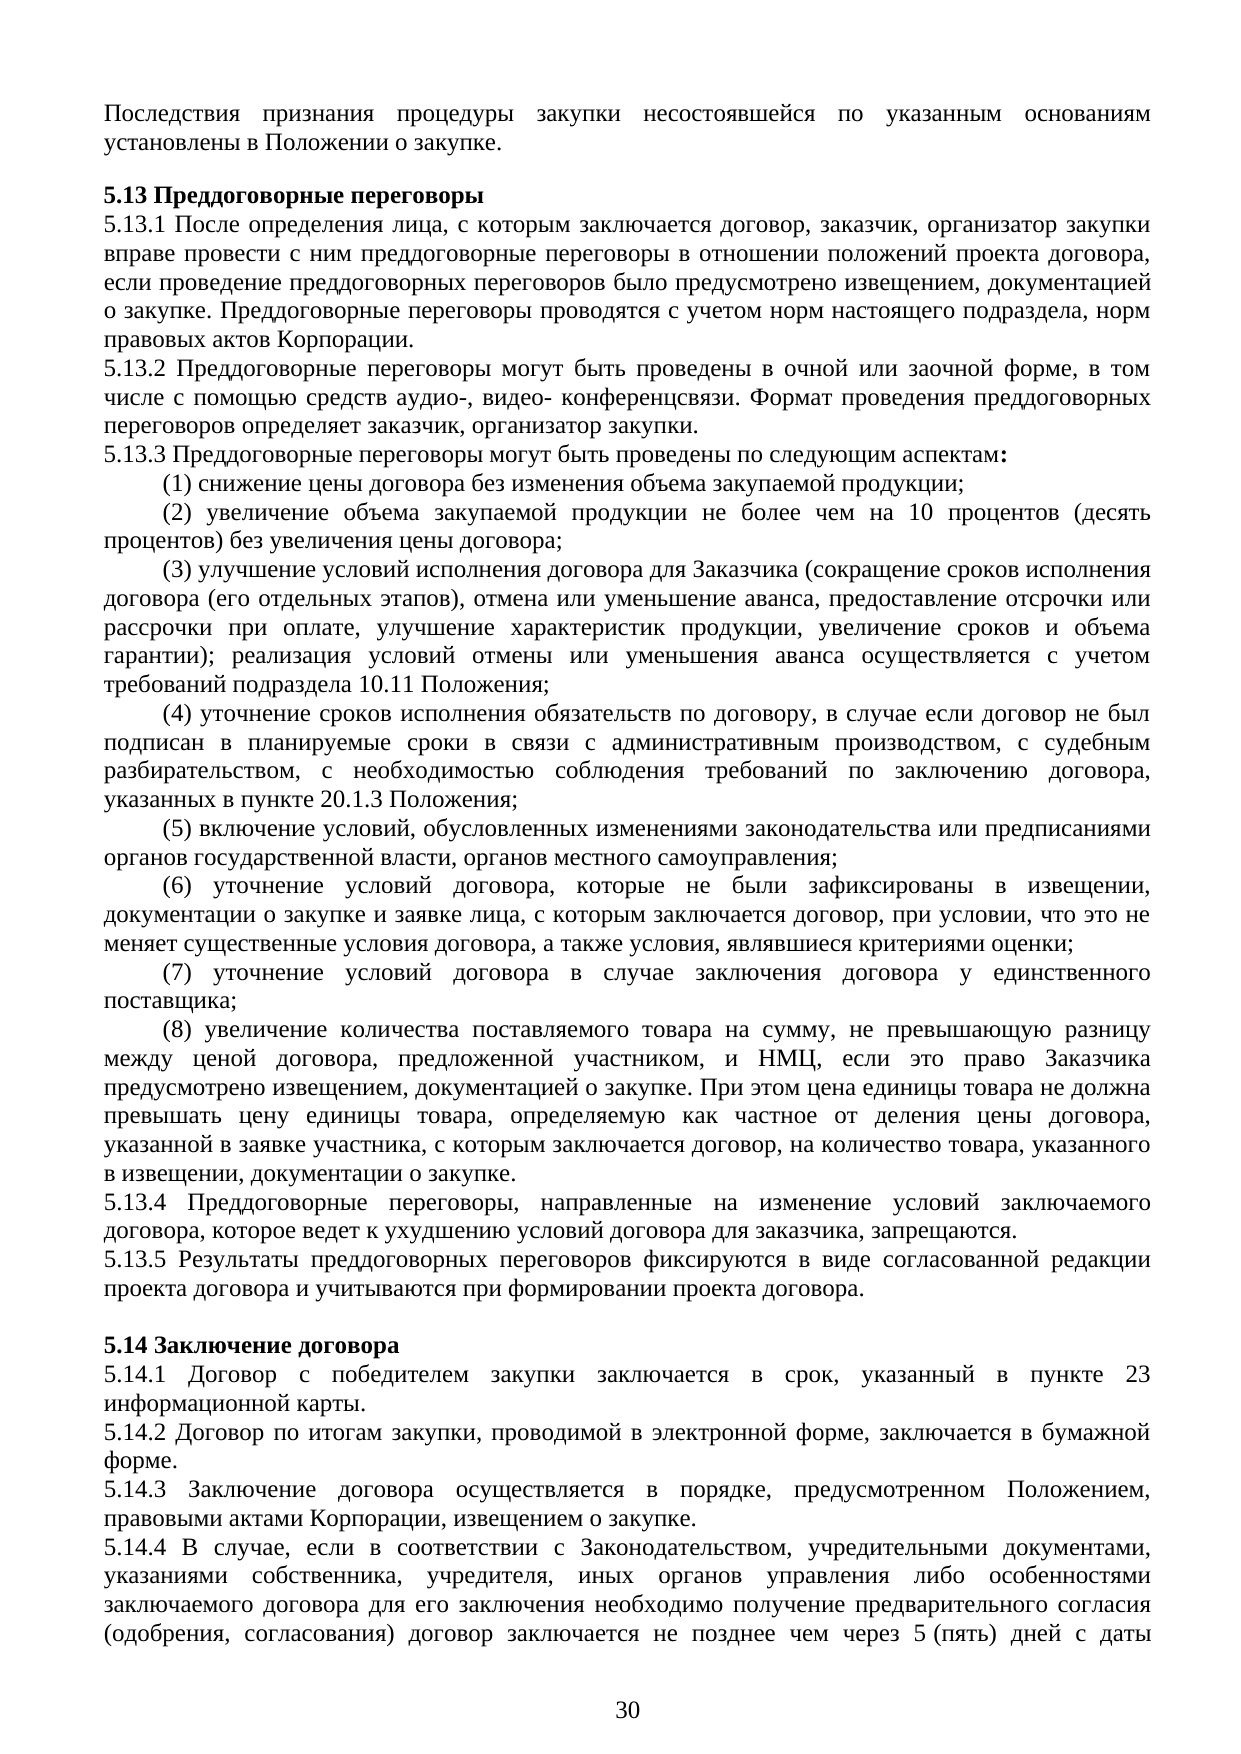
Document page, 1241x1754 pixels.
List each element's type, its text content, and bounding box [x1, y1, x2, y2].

text (8) увеличение количества поставляемого товара на сумму, не превышающую разницу между ценой договора, предложенной участником, и НМЦ, если это право Заказчика предусмотрено извещением, документацией о закупке. При этом цена единицы товара не должна превышать цену единицы товара, определяемую как частное от деления цены договора, указанной в заявке участника, с которым заключается договор, на количество товара, указанного в извещении, документации о закупке. [103, 1014, 1152, 1187]
text (6) уточнение условий договора, которые не были зафиксированы в извещении, документации о закупке и заявке лица, с которым заключается договор, при условии, что это не меняет существенные условия договора, а также условия, являвшиеся критериями оценки; [103, 870, 1152, 957]
text 5.13.3 Преддоговорные переговоры могут быть проведены по следующим аспектам: [103, 439, 1152, 468]
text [103, 1532, 1152, 1647]
text (1) снижение цены договора без изменения объема закупаемой продукции; [103, 468, 1152, 497]
text 5.14.3 Заключение договора осуществляется в порядке, предусмотренном Положением, правовыми актами Корпорации, извещением о закупке. [103, 1474, 1152, 1532]
text 5.14.2 Договор по итогам закупки, проводимой в электронной форме, заключается в бумажной форме. [103, 1417, 1152, 1474]
text (4) уточнение сроков исполнения обязательств по договору, в случае если договор не был подписан в планируемые сроки в связи с административным производством, с судебным разбирательством, с необходимостью соблюдения требований по заключению договора, указанных в пункте 20.1.3 Положения; [103, 698, 1152, 813]
text (3) улучшение условий исполнения договора для Заказчика (сокращение сроков исполнения договора (его отдельных этапов), отмена или уменьшение аванса, предоставление отсрочки или рассрочки при оплате, улучшение характеристик продукции, увеличение сроков и объема гарантии); реализация условий отмены или уменьшения аванса осуществляется с учетом требований подраздела 10.11 Положения; [103, 554, 1152, 698]
text (5) включение условий, обусловленных изменениями законодательства или предписаниями органов государственной власти, органов местного самоуправления; [103, 813, 1152, 870]
text 5.13.4 Преддоговорные переговоры, направленные на изменение условий заключаемого договора, которое ведет к ухудшению условий договора для заказчика, запрещаются. [103, 1187, 1152, 1244]
text 5.13.2 Преддоговорные переговоры могут быть проведены в очной или заочной форме, в том числе с помощью средств аудио-, видео- конференцсвязи. Формат проведения преддоговорных переговоров определяет заказчик, организатор закупки. [103, 353, 1152, 439]
text 5.14.1 Договор с победителем закупки заключается в срок, указанный в пункте 23 информационной карты. [103, 1359, 1152, 1417]
text (2) увеличение объема закупаемой продукции не более чем на 10 процентов (десять процентов) без увеличения цены договора; [103, 497, 1152, 554]
text 5.13 Преддоговорные переговоры [103, 180, 1152, 209]
text (7) уточнение условий договора в случае заключения договора у единственного поставщика; [103, 957, 1152, 1014]
text 5.13.1 После определения лица, с которым заключается договор, заказчик, организатор закупки вправе провести с ним преддоговорные переговоры в отношении положений проекта договора, если проведение преддоговорных переговоров было предусмотрено извещением, документацией о закупке. Преддоговорные переговоры проводятся с учетом норм настоящего подраздела, норм правовых актов Корпорации. [103, 209, 1152, 353]
text 5.13.5 Результаты преддоговорных переговоров фиксируются в виде согласованной редакции проекта договора и учитываются при формировании проекта договора. [103, 1244, 1152, 1302]
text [103, 98, 1152, 155]
text 5.14 Заключение договора [103, 1330, 1152, 1359]
